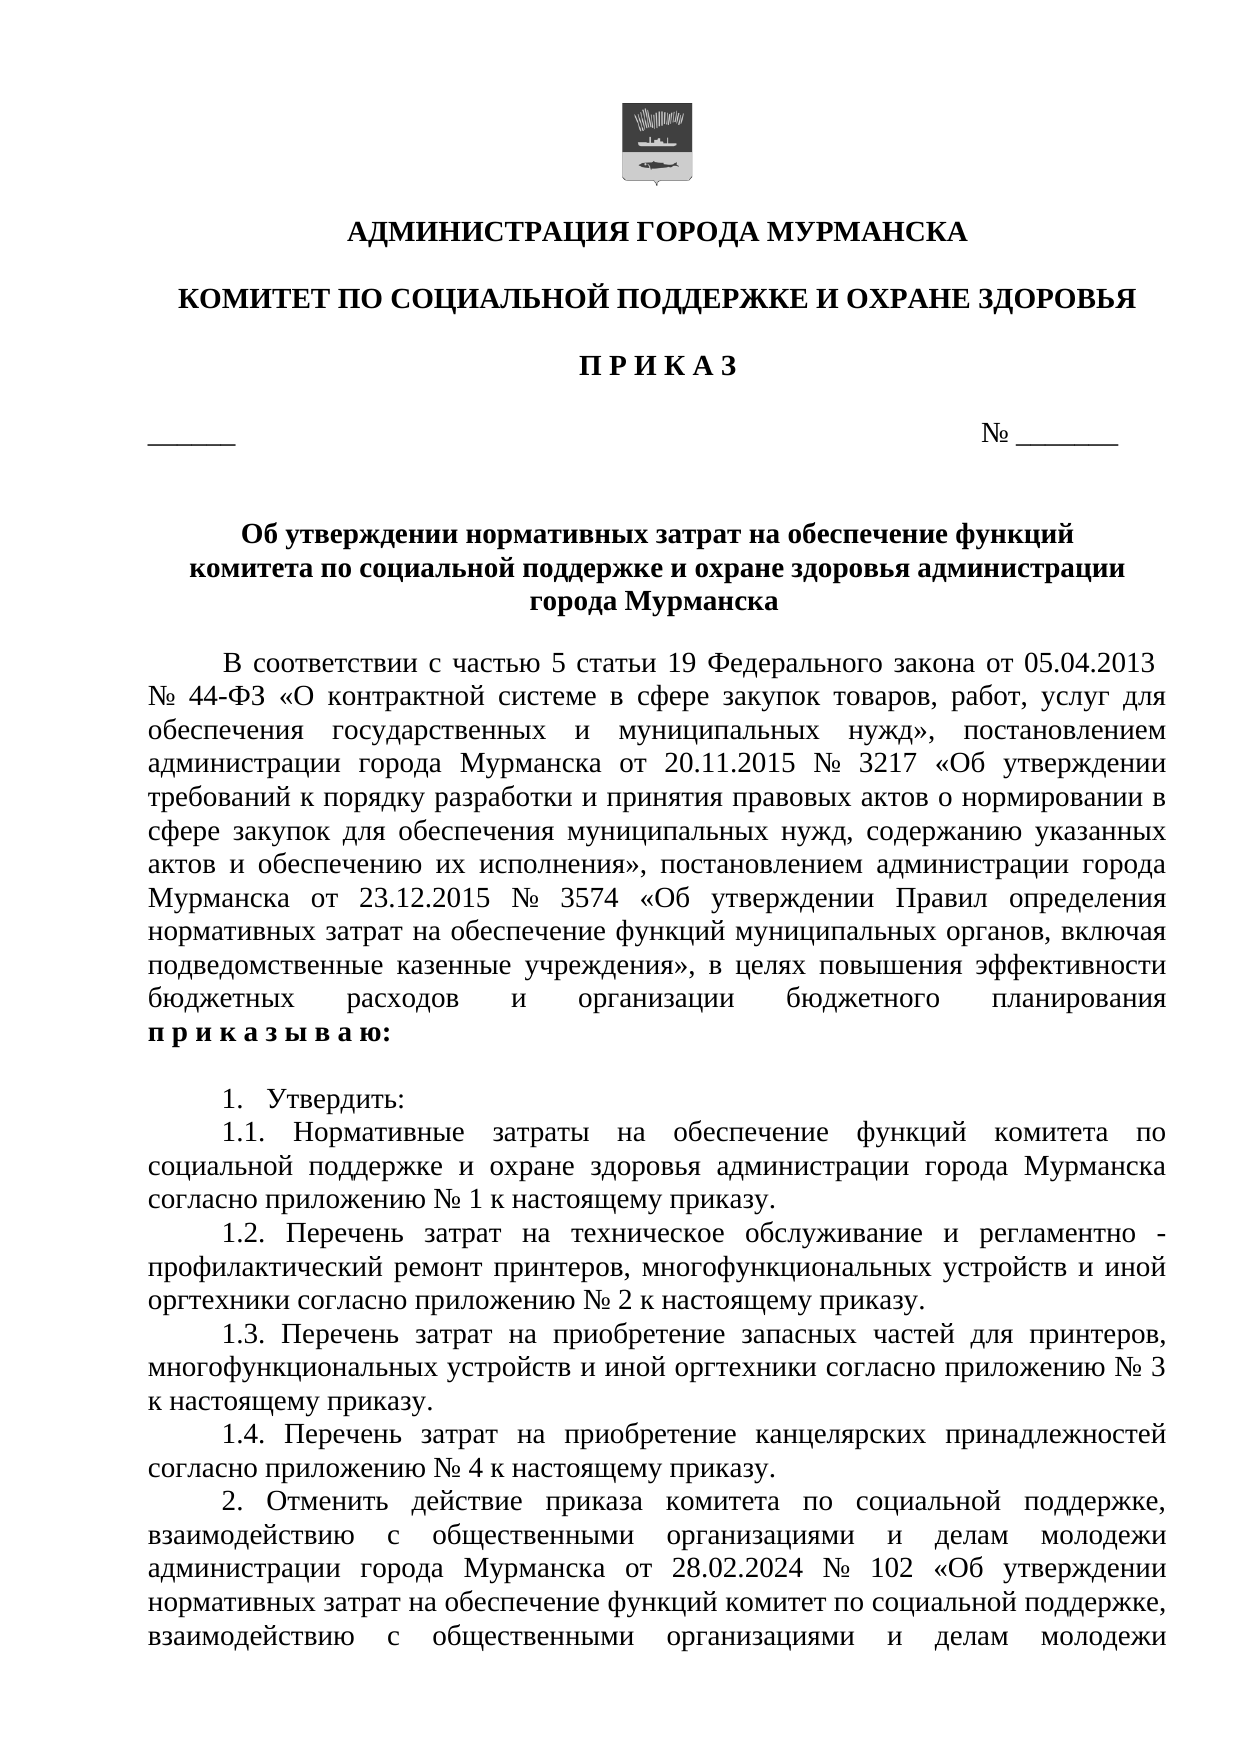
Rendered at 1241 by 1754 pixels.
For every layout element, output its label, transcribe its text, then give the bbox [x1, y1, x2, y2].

text АДМИНИСТРАЦИЯ ГОРОДА МУРМАНСКА [148, 214, 1167, 248]
text В соответствии с частью 5 статьи 19 Федерального закона от 05.04.2013 № 44-ФЗ «О контрактной системе в сфере закупок товаров, работ, услуг для обеспечения государственных и муниципальных нужд», постановлением администрации города Мурманска от 20.11.2015 № 3217 «Об утверждении требований к порядку разработки и принятия правовых актов о нормировании в сфере закупок для обеспечения муниципальных нужд, содержанию указанных актов и обеспечению их исполнения», постановлением администрации города Мурманска от 23.12.2015 № 3574 «Об утверждении Правил определения нормативных затрат на обеспечение функций муниципальных органов, включая подведомственные казенные учреждения», в целях повышения эффективности бюджетных расходов и организации бюджетного планирования п р и к а з ы в а ю: [148, 645, 1167, 1047]
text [148, 1483, 1167, 1651]
text КОМИТЕТ ПО СОЦИАЛЬНОЙ ПОДДЕРЖКЕ И ОХРАНЕ ЗДОРОВЬЯ [148, 281, 1167, 315]
text 1.3. Перечень затрат на приобретение запасных частей для принтеров, многофункциональных устройств и иной оргтехники согласно приложению № 3 к настоящему приказу. [148, 1316, 1167, 1416]
text 1. Утвердить: [148, 1081, 1167, 1114]
text 1.2. Перечень затрат на техническое обслуживание и регламентно - профилактический ремонт принтеров, многофункциональных устройств и иной оргтехники согласно приложению № 2 к настоящему приказу. [148, 1215, 1167, 1316]
text комитета по социальной поддержке и охране здоровья администрации города Мурманска [148, 550, 1167, 645]
text ______ № _______ [148, 416, 1167, 449]
text Об утверждении нормативных затрат на обеспечение функций [148, 483, 1167, 550]
text П Р И К А З [148, 348, 1167, 382]
text 1.1. Нормативные затраты на обеспечение функций комитета по социальной поддержке и охране здоровья администрации города Мурманска согласно приложению № 1 к настоящему приказу. [148, 1114, 1167, 1215]
text 1.4. Перечень затрат на приобретение канцелярских принадлежностей согласно приложению № 4 к настоящему приказу. [148, 1416, 1167, 1483]
